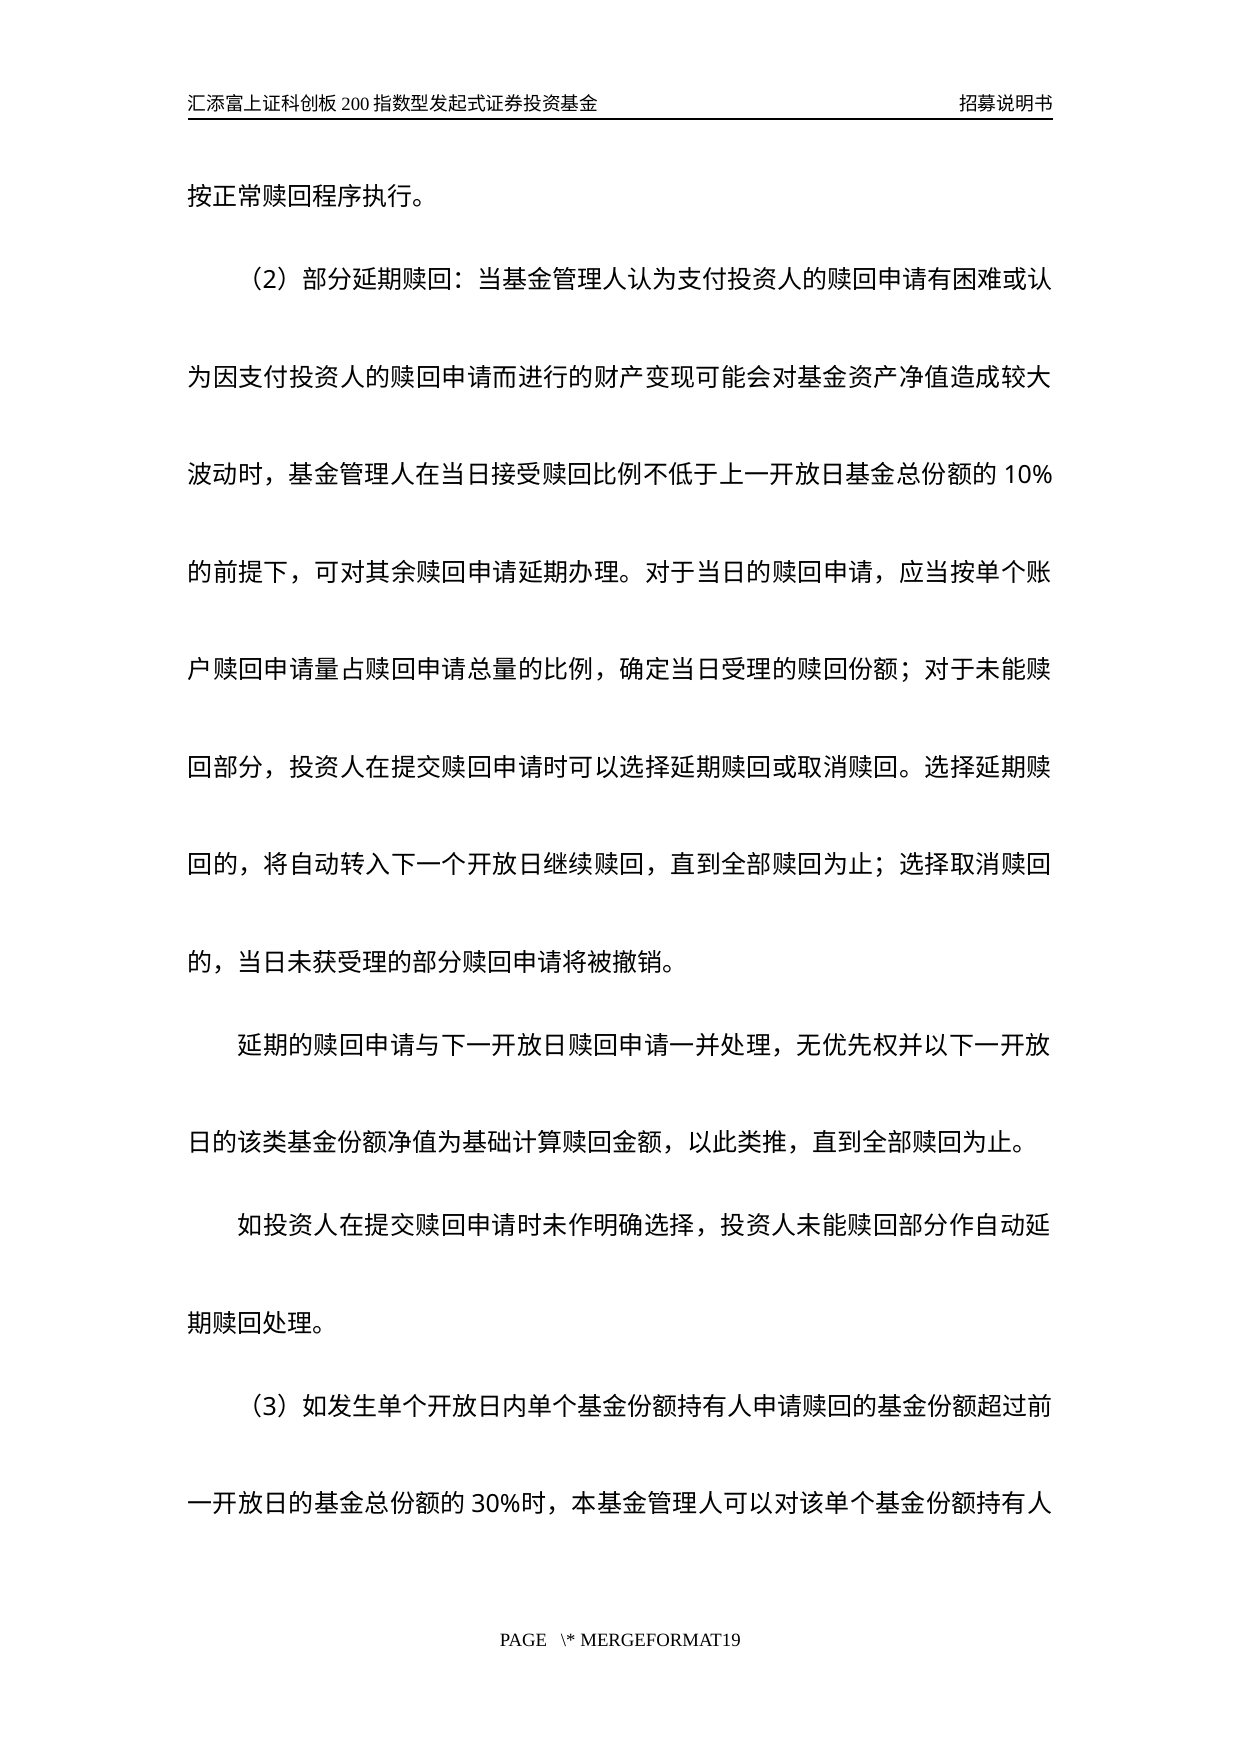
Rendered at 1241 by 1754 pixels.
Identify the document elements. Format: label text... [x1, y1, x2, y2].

text 如投资人在提交赎回申请时未作明确选择，投资人未能赎回部分作自动延期赎回处理。 [187, 1191, 1053, 1354]
text （2）部分延期赎回：当基金管理人认为支付投资人的赎回申请有困难或认为因支付投资人的赎回申请而进行的财产变现可能会对基金资产净值造成较大波动时，基金管理人在当日接受赎回比例不低于上一开放日基金总份额的10%的前提下，可对其余赎回申请延期办理。对于当日的赎回申请，应当按单个账户赎回申请量占赎回申请总量的比例，确定当日受理的赎回份额；对于未能赎回部分，投资人在提交赎回申请时可以选择延期赎回或取消赎回。选择延期赎回的，将自动转入下一个开放日继续赎回，直到全部赎回为止；选择取消赎回的，当日未获受理的部分赎回申请将被撤销。 [187, 245, 1053, 993]
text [187, 162, 1053, 227]
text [187, 1372, 1053, 1534]
text 延期的赎回申请与下一开放日赎回申请一并处理，无优先权并以下一开放日的该类基金份额净值为基础计算赎回金额，以此类推，直到全部赎回为止。 [187, 1011, 1053, 1173]
